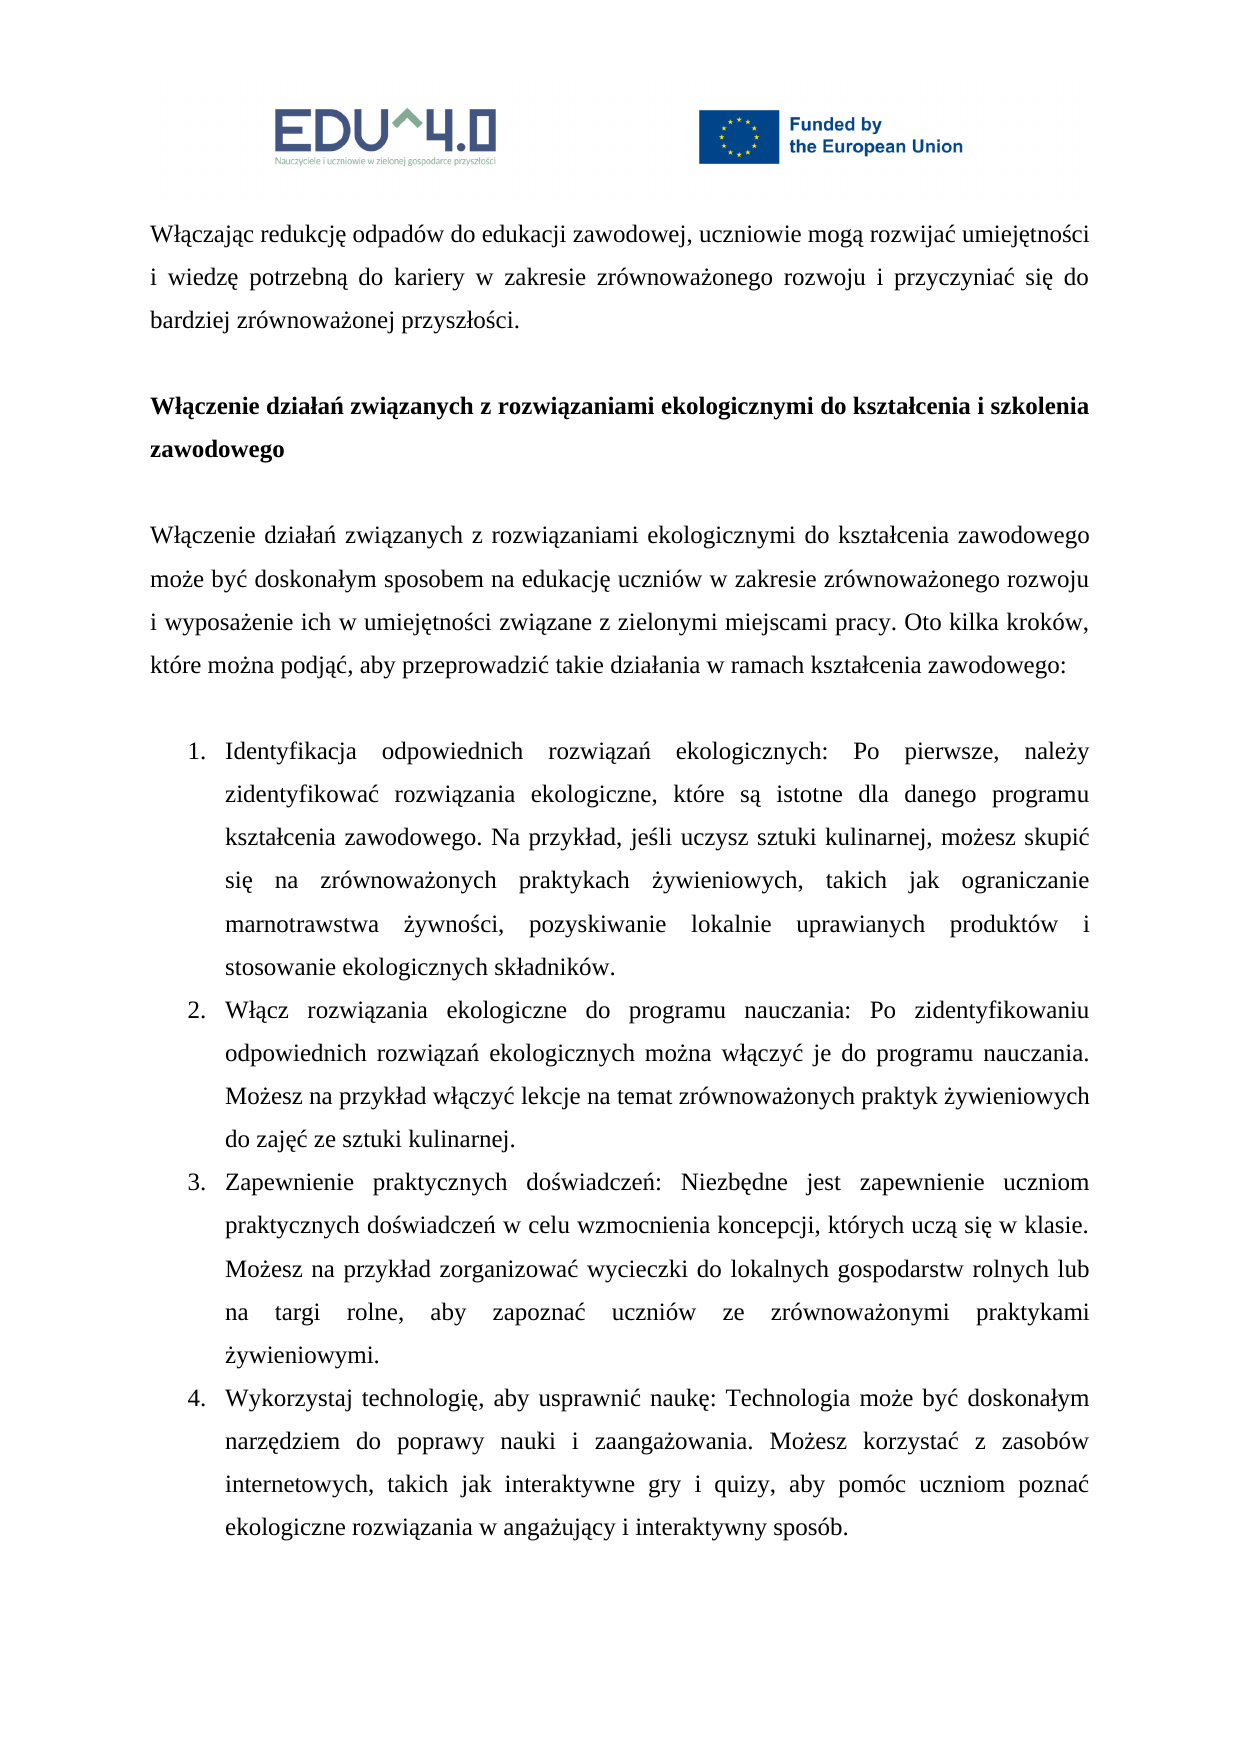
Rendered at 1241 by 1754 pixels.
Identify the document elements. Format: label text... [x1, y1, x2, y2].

text Włączając redukcję odpadów do edukacji zawodowej, uczniowie mogą rozwijać umiejętności i wiedzę potrzebną do kariery w zakresie zrównoważonego rozwoju i przyczyniać się do bardziej zrównoważonej przyszłości. [150, 219, 1090, 334]
text Włączenie działań związanych z rozwiązaniami ekologicznymi do kształcenia i szkolenia zawodowego [150, 391, 1090, 463]
picture [150, 75, 1091, 200]
list Zapewnienie praktycznych doświadczeń: Niezbędne jest zapewnienie uczniom praktycznych doświadczeń w celu wzmocnienia koncepcji, których uczą się w klasie. Możesz na przykład zorganizować wycieczki do lokalnych gospodarstw rolnych lub na targi rolne, aby zapoznać uczniów ze zrównoważonymi praktykami żywieniowymi. [187, 1167, 1090, 1369]
list Włącz rozwiązania ekologiczne do programu nauczania: Po zidentyfikowaniu odpowiednich rozwiązań ekologicznych można włączyć je do programu nauczania. Możesz na przykład włączyć lekcje na temat zrównoważonych praktyk żywieniowych do zajęć ze sztuki kulinarnej. [187, 995, 1090, 1153]
text Włączenie działań związanych z rozwiązaniami ekologicznymi do kształcenia zawodowego może być doskonałym sposobem na edukację uczniów w zakresie zrównoważonego rozwoju i wyposażenie ich w umiejętności związane z zielonymi miejscami pracy. Oto kilka kroków, które można podjąć, aby przeprowadzić takie działania w ramach kształcenia zawodowego: [150, 521, 1090, 679]
list Wykorzystaj technologię, aby usprawnić naukę: Technologia może być doskonałym narzędziem do poprawy nauki i zaangażowania. Możesz korzystać z zasobów internetowych, takich jak interaktywne gry i quizy, aby pomóc uczniom poznać ekologiczne rozwiązania w angażujący i interaktywny sposób. [187, 1383, 1090, 1541]
list Identyfikacja odpowiednich rozwiązań ekologicznych: Po pierwsze, należy zidentyfikować rozwiązania ekologiczne, które są istotne dla danego programu kształcenia zawodowego. Na przykład, jeśli uczysz sztuki kulinarnej, możesz skupić się na zrównoważonych praktykach żywieniowych, takich jak ograniczanie marnotrawstwa żywności, pozyskiwanie lokalnie uprawianych produktów i stosowanie ekologicznych składników. [187, 736, 1090, 981]
